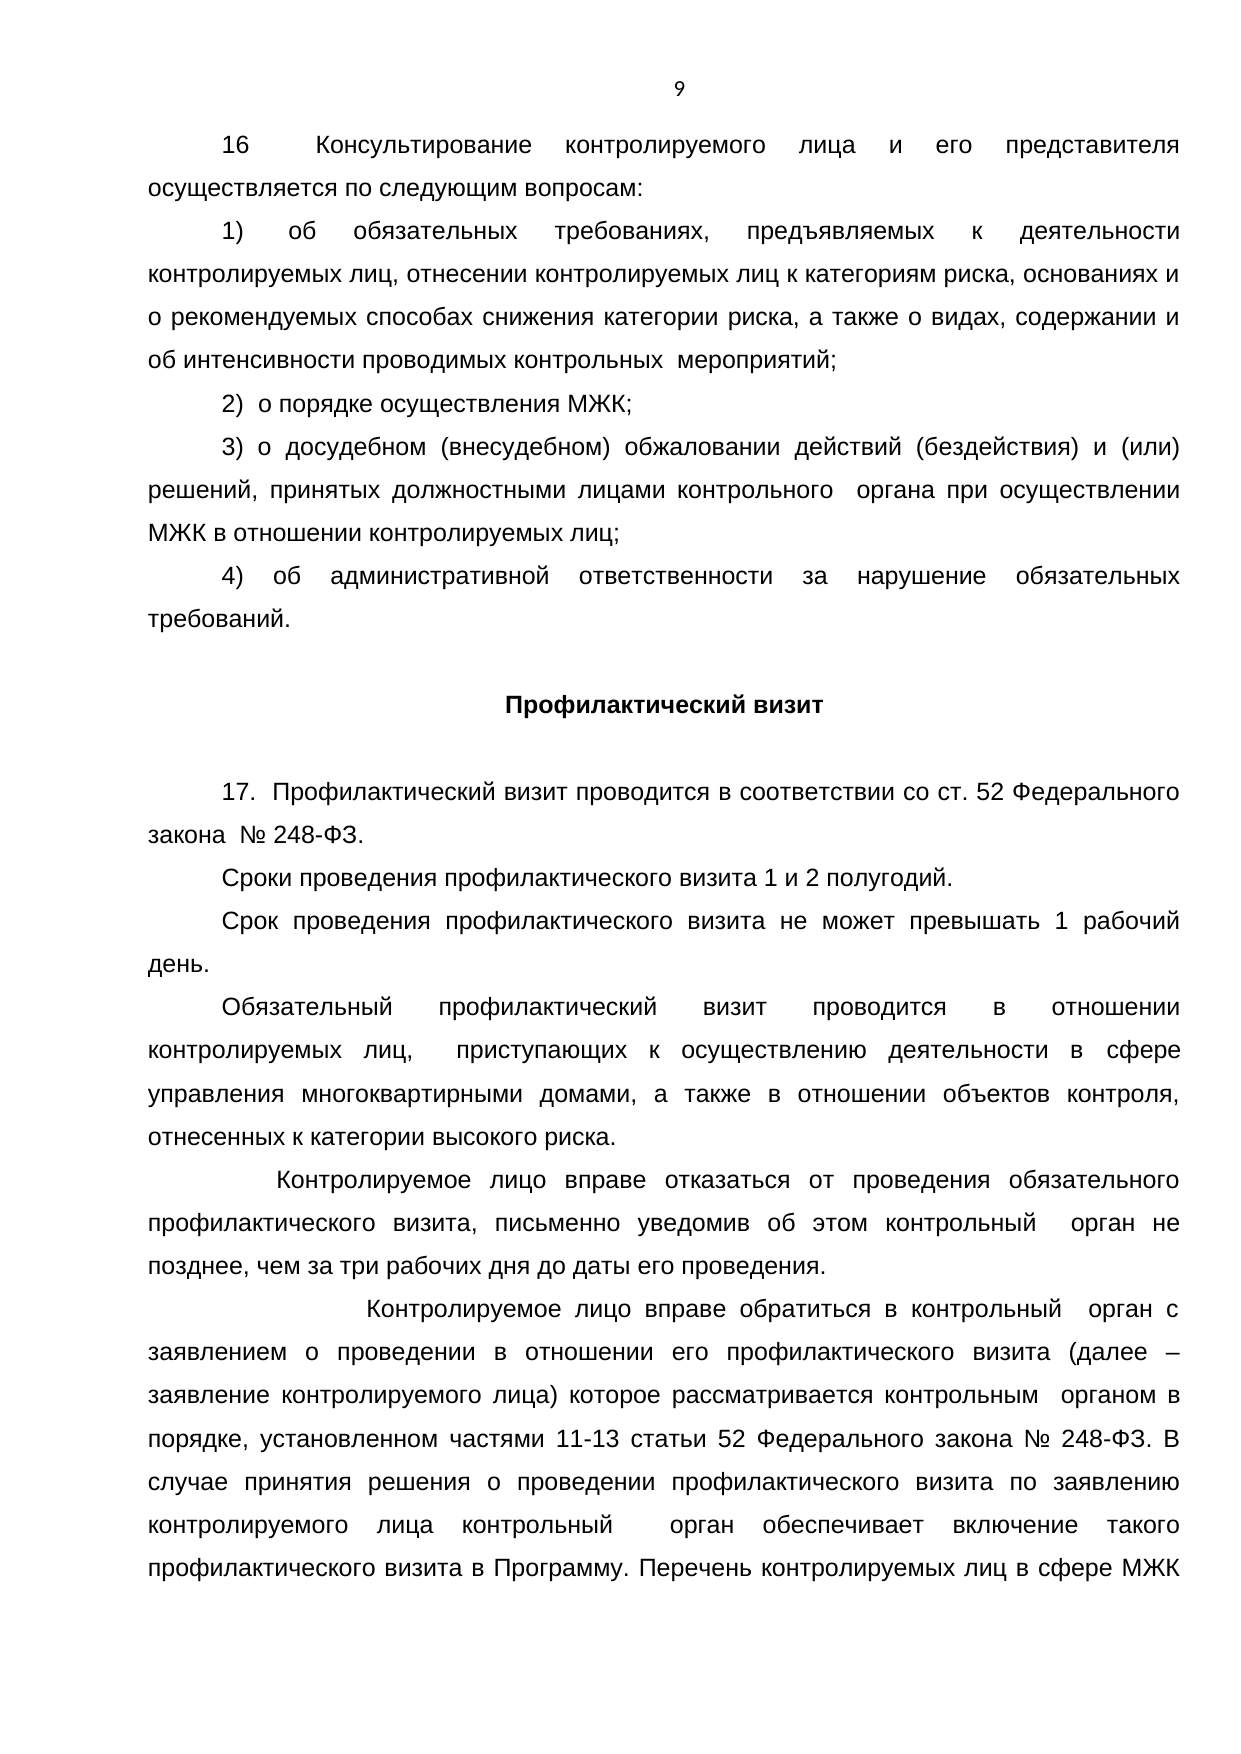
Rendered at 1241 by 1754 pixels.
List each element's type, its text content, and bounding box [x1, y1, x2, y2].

text Сроки проведения профилактического визита 1 и 2 полугодий. [148, 863, 1181, 892]
list об обязательных требованиях, предъявляемых к деятельности контролируемых лиц, отнесении контролируемых лиц к категориям риска, основаниях и о рекомендуемых способах снижения категории риска, а также о видах, содержании и об интенсивности проводимых контрольных мероприятий; [148, 216, 1181, 374]
text Контролируемое лицо вправе отказаться от проведения обязательного профилактического визита, письменно уведомив об этом контрольный орган не позднее, чем за три рабочих дня до даты его проведения. [148, 1165, 1181, 1280]
text Обязательный профилактический визит проводится в отношении контролируемых лиц, приступающих к осуществлению деятельности в сфере управления многоквартирными домами, а также в отношении объектов контроля, отнесенных к категории высокого риска. [148, 992, 1181, 1151]
text 3) о досудебном (внесудебном) обжаловании действий (бездействия) и (или) решений, принятых должностными лицами контрольного органа при осуществлении МЖК в отношении контролируемых лиц; [148, 432, 1181, 547]
text Срок проведения профилактического визита не может превышать 1 рабочий день. [148, 906, 1181, 978]
text 16 Консультирование контролируемого лица и его представителя осуществляется по следующим вопросам: [148, 130, 1181, 202]
text 17. Профилактический визит проводится в соответствии со ст. 52 Федерального закона № 248-ФЗ. [148, 777, 1181, 849]
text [148, 1294, 1181, 1582]
text Профилактический визит [148, 691, 1181, 719]
text 4) об административной ответственности за нарушение обязательных требований. [148, 561, 1181, 633]
list о порядке осуществления МЖК; [148, 389, 1181, 417]
